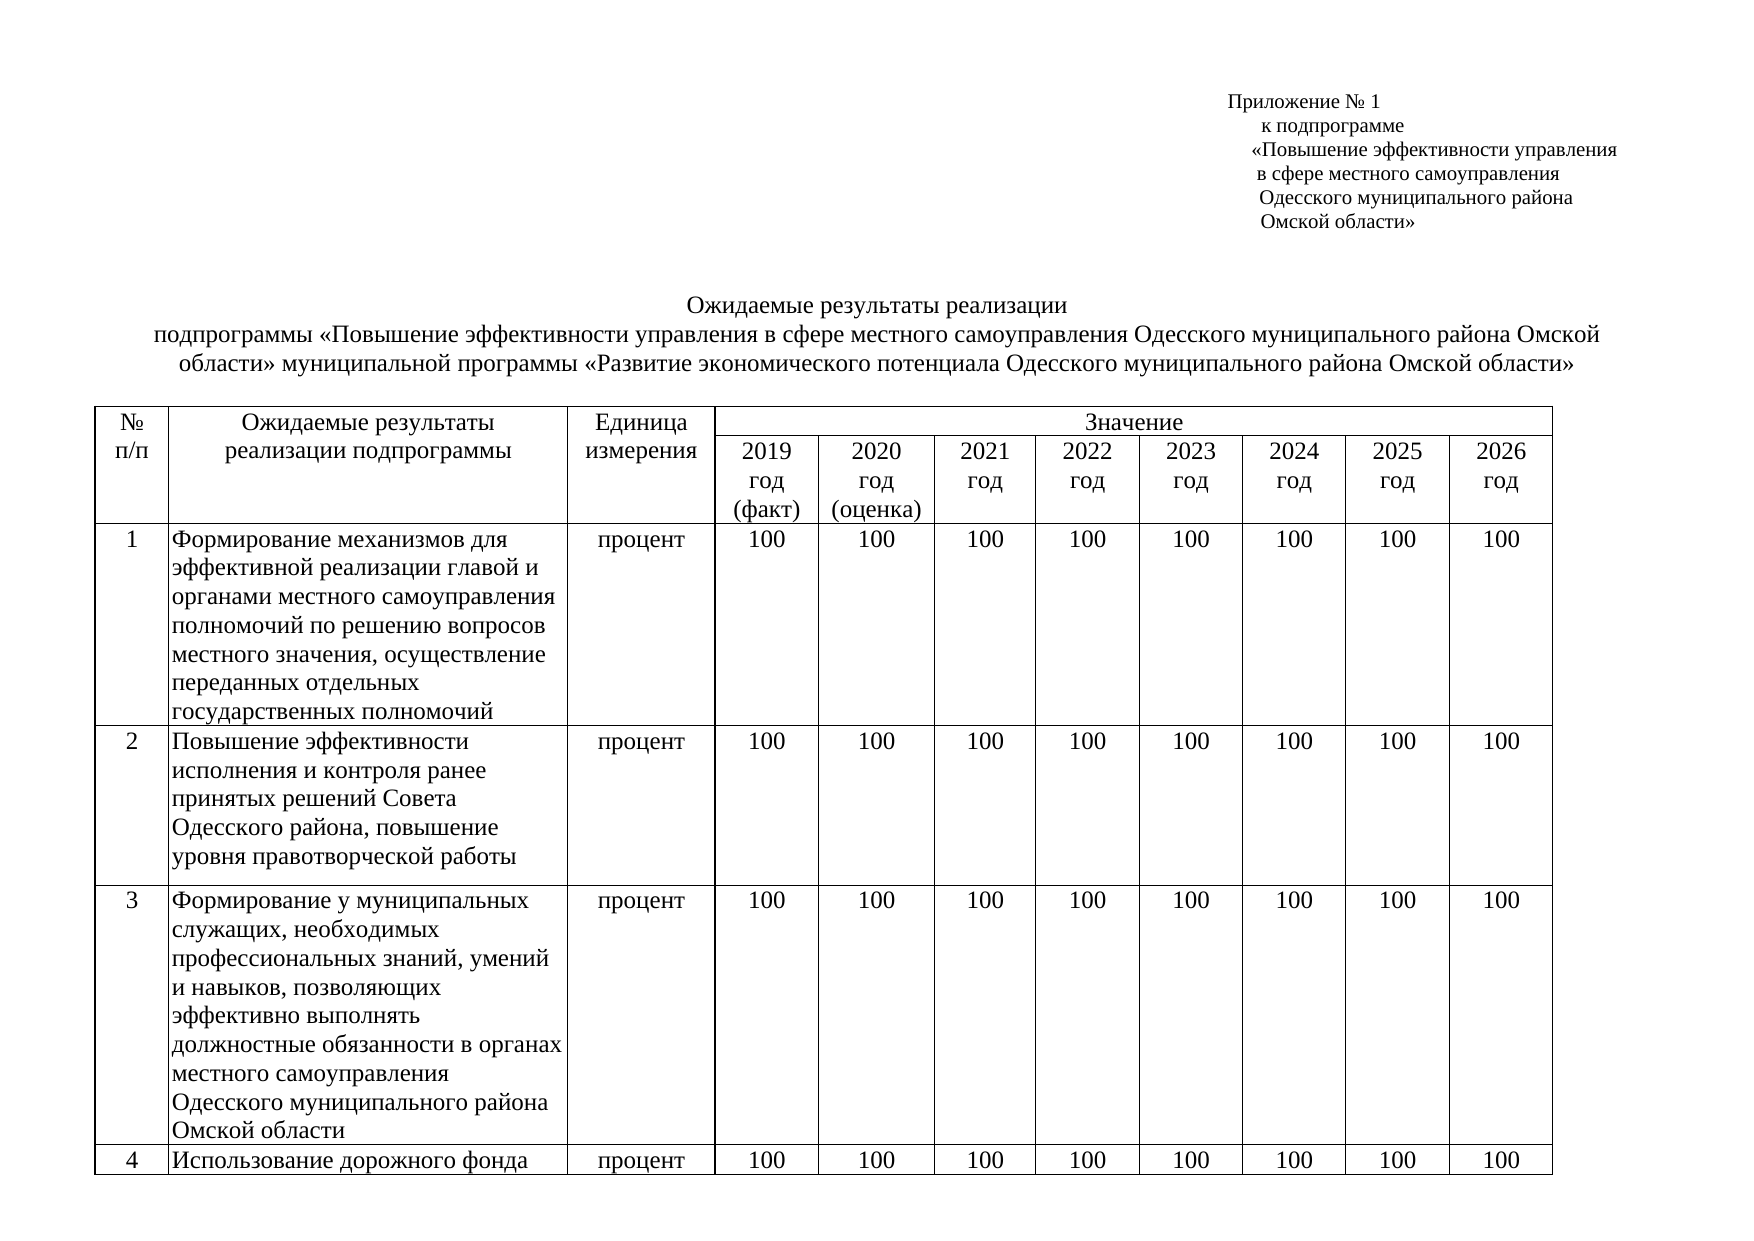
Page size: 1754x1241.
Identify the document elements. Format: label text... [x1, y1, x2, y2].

table_cell Повышение эффективности исполнения и контроля ранее принятых решений Совета Одесского района, повышение уровня правотворческой работы [169, 726, 567, 884]
table_cell 100 [1346, 726, 1449, 884]
table_cell 100 [819, 886, 934, 1144]
table_cell 100 [1450, 886, 1552, 1144]
table_cell 100 [1450, 1145, 1552, 1174]
text Приложение № 1 [118, 89, 1636, 113]
table_cell 100 [1346, 524, 1449, 725]
table_cell 100 [819, 1145, 934, 1174]
table_cell 100 [1450, 524, 1552, 725]
table_header Значение [716, 407, 1552, 435]
table_cell 100 [1243, 886, 1345, 1144]
text подпрограммы «Повышение эффективности управления в сфере местного самоуправления Одесского муниципального района Омской области» муниципальной программы «Развитие экономического потенциала Одесского муниципального района Омской области» [118, 319, 1636, 377]
table_cell 100 [1243, 726, 1345, 884]
table_cell 100 [819, 726, 934, 884]
table_cell 1 [96, 524, 168, 725]
table_cell 100 [819, 524, 934, 725]
table_cell 100 [935, 524, 1035, 725]
table_cell 2 [96, 726, 168, 884]
table_cell 2021 год [935, 436, 1035, 523]
table_cell 100 [935, 726, 1035, 884]
text Одесского муниципального района [118, 185, 1636, 209]
table_cell 100 [716, 726, 818, 884]
table_cell 2019 год (факт) [716, 436, 818, 523]
table_cell Формирование механизмов для эффективной реализации главой и органами местного самоуправления полномочий по решению вопросов местного значения, осуществление переданных отдельных государственных полномочий [169, 524, 567, 725]
table_cell 100 [1036, 886, 1139, 1144]
text «Повышение эффективности управления [118, 137, 1636, 161]
table_cell 2023 год [1140, 436, 1242, 523]
text в сфере местного самоуправления [118, 161, 1636, 185]
table_cell 100 [935, 886, 1035, 1144]
text Омской области» [118, 209, 1636, 233]
table_cell 2022 год [1036, 436, 1139, 523]
table_cell процент [568, 1145, 714, 1174]
table_cell процент [568, 524, 714, 725]
table_cell 100 [1140, 524, 1242, 725]
table_cell 2024 год [1243, 436, 1345, 523]
text Ожидаемые результаты реализации [118, 291, 1636, 319]
table_cell 100 [716, 886, 818, 1144]
table_cell 2025 год [1346, 436, 1449, 523]
table_cell Формирование у муниципальных служащих, необходимых профессиональных знаний, умений и навыков, позволяющих эффективно выполнять должностные обязанности в органах местного самоуправления Одесского муниципального района Омской области [169, 886, 567, 1144]
table_cell процент [568, 726, 714, 884]
table_cell 100 [1140, 1145, 1242, 1174]
table_header Ожидаемые результаты реализации подпрограммы [169, 407, 567, 523]
table_cell 100 [1140, 886, 1242, 1144]
table_cell 100 [716, 1145, 818, 1174]
table_cell 2020 год (оценка) [819, 436, 934, 523]
table_cell 100 [1243, 524, 1345, 725]
text к подпрограмме [118, 113, 1636, 137]
table_cell 3 [96, 886, 168, 1144]
table_cell 100 [1036, 524, 1139, 725]
table_cell 100 [1346, 1145, 1449, 1174]
table_cell 100 [935, 1145, 1035, 1174]
table_header Единица измерения [568, 407, 714, 523]
table_cell 100 [1036, 726, 1139, 884]
table_cell 100 [1140, 726, 1242, 884]
table_cell 4 [96, 1145, 168, 1174]
table_cell процент [568, 886, 714, 1144]
table_cell 100 [1450, 726, 1552, 884]
table_cell 2026 год [1450, 436, 1552, 523]
table_cell 100 [1346, 886, 1449, 1144]
table_header № п/п [96, 407, 168, 523]
table_cell Использование дорожного фонда Одесского муниципального района [169, 1145, 567, 1174]
table_cell 100 [716, 524, 818, 725]
table_cell 100 [1036, 1145, 1139, 1174]
table_cell 100 [1243, 1145, 1345, 1174]
